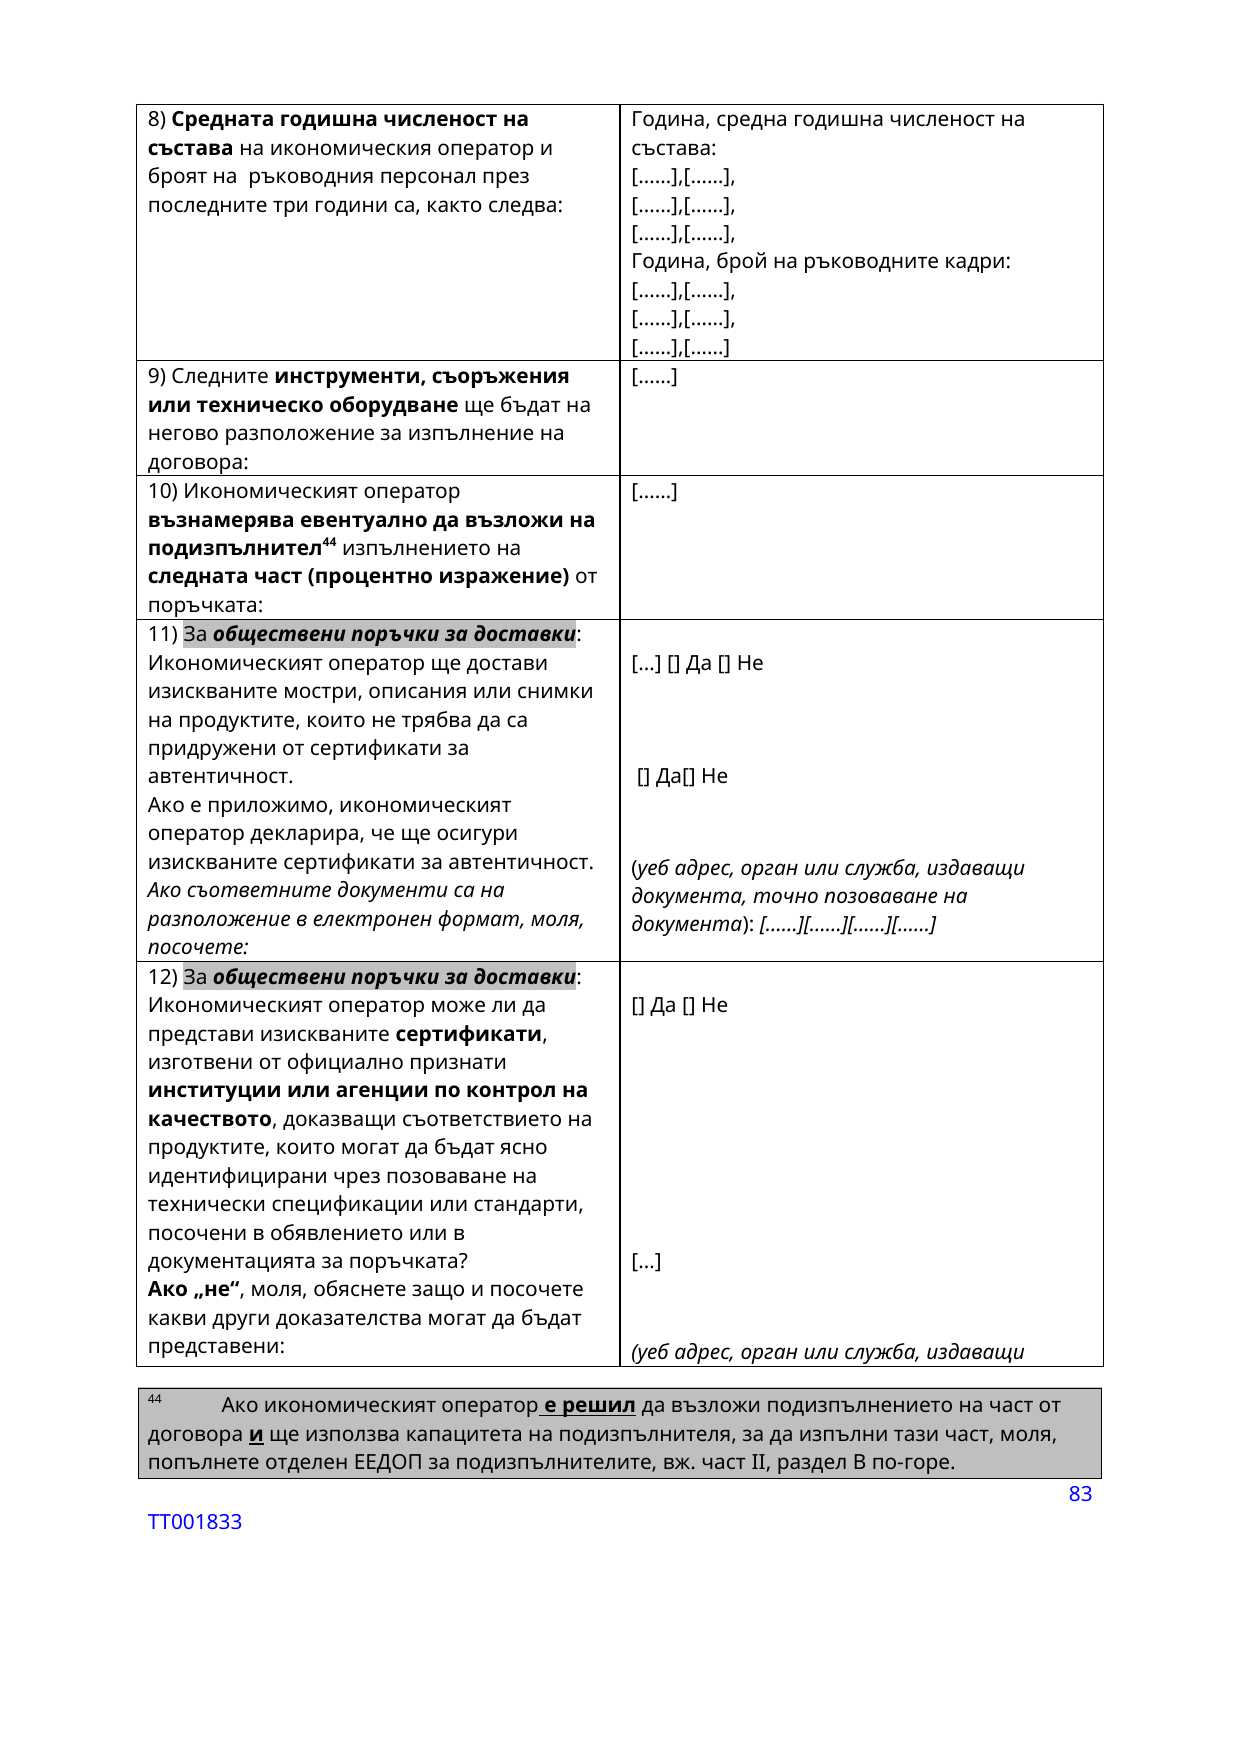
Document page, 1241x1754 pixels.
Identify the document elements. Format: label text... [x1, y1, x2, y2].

table_cell [……] [621, 476, 1103, 618]
table_cell 11) За обществени поръчки за доставки: Икономическият оператор ще достави изискваните мостри, описания или снимки на продуктите, които не трябва да са придружени от сертификати за автентичност. Ако е приложимо, икономическият оператор декларира, че ще осигури изискваните сертификати за автентичност. Ако съответните документи са на разположение в електронен формат, моля, посочете: [137, 620, 619, 961]
table_cell 10) Икономическият оператор възнамерява евентуално да възложи на подизпълнител изпълнението на следната част (процентно изражение) от поръчката: [137, 476, 619, 618]
table_cell 8) Средната годишна численост на състава на икономическия оператор и броят на ръководния персонал през последните три години са, както следва: [137, 105, 619, 360]
table_cell [……] [621, 361, 1103, 475]
table_cell 9) Следните инструменти, съоръжения или техническо оборудване ще бъдат на негово разположение за изпълнение на договора: [137, 361, 619, 475]
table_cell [137, 962, 619, 1366]
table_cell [621, 962, 1103, 1366]
table_cell […] [] Да [] Не [] Да[] Не (уеб адрес, орган или служба, издаващи документа, точно позоваване на документа): [……][……][……][……] [621, 620, 1103, 961]
table_cell Година, средна годишна численост на състава: [……],[……], [……],[……], [……],[……], Година, брой на ръководните кадри: [……],[……], [……],[……], [……],[……] [621, 105, 1103, 360]
